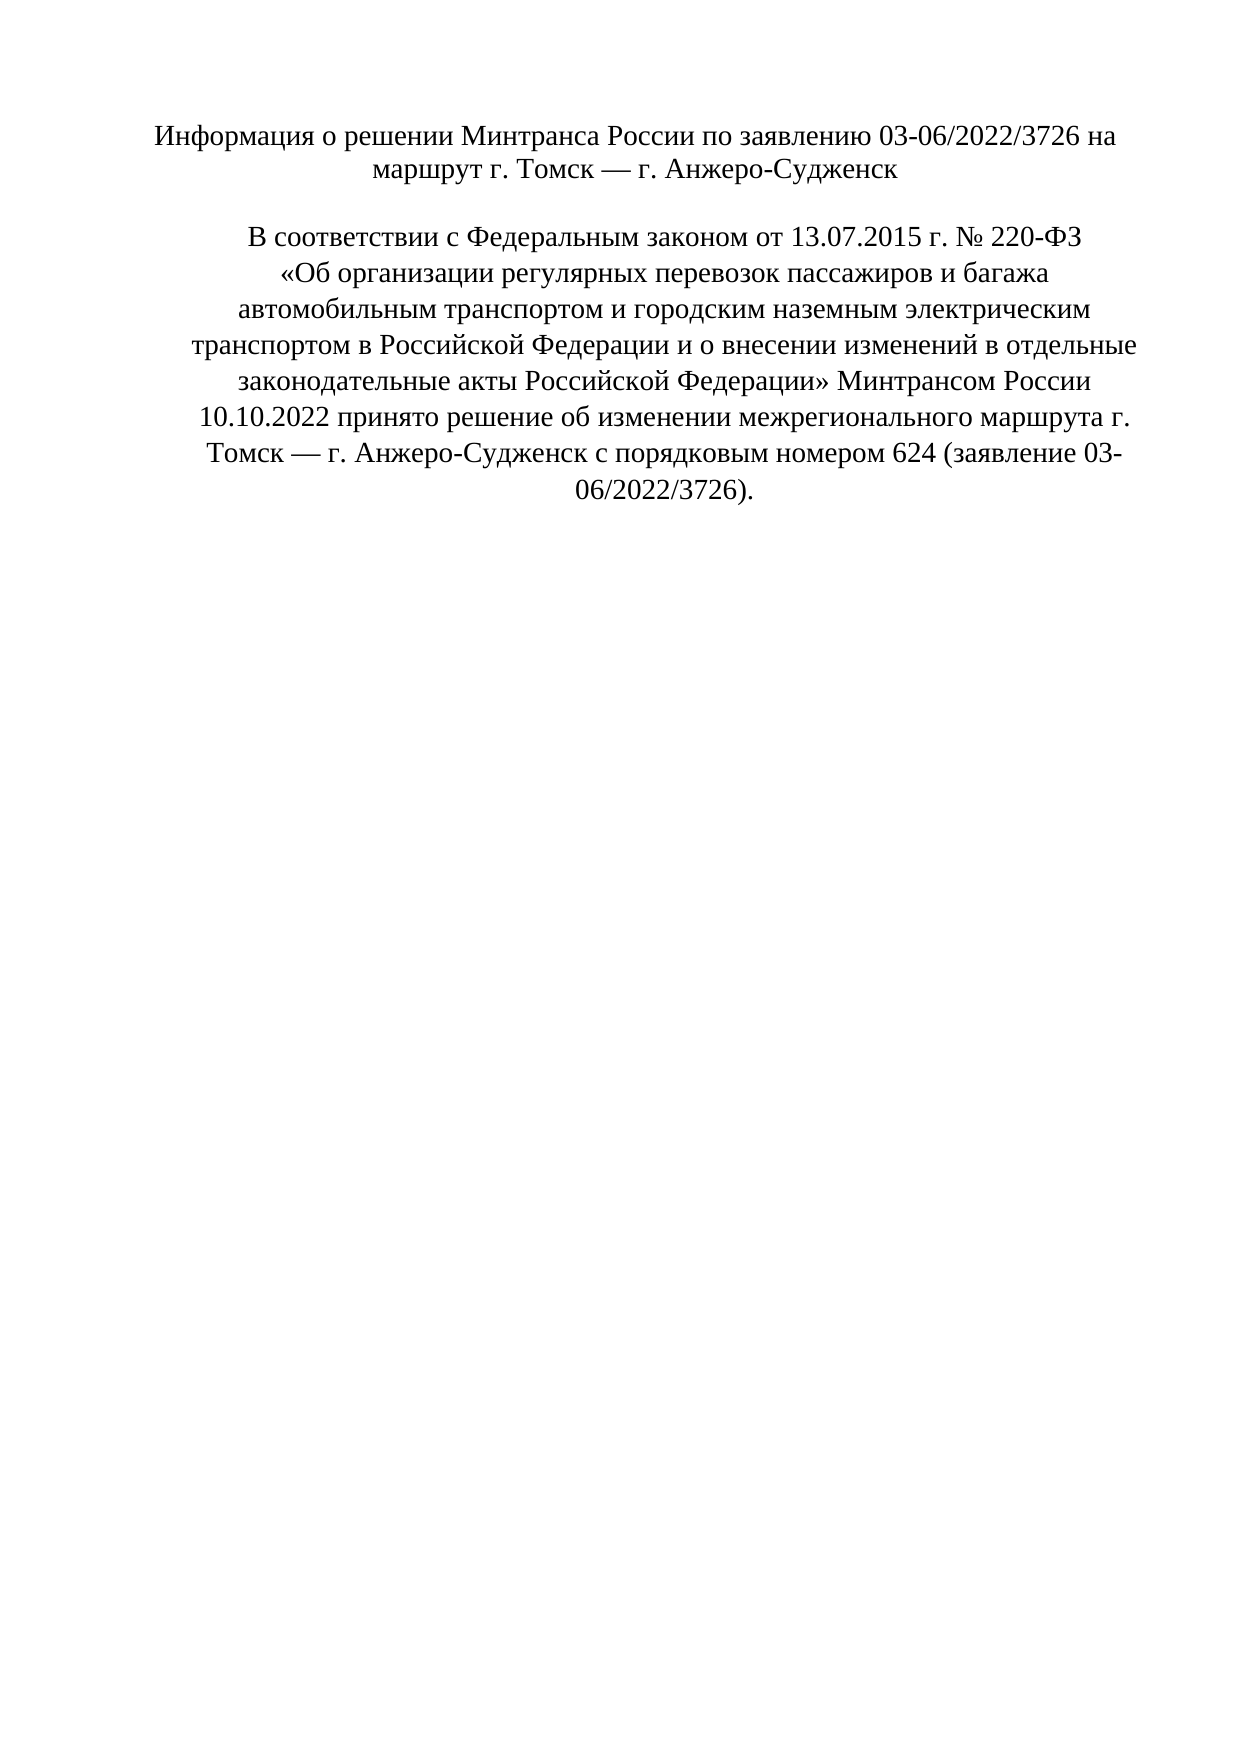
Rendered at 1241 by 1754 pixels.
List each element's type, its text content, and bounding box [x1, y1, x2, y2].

text В соответствии с Федеральным законом от 13.07.2015 г. № 220-ФЗ «Об организации регулярных перевозок пассажиров и багажа автомобильным транспортом и городским наземным электрическим транспортом в Российской Федерации и о внесении изменений в отдельные законодательные акты Российской Федерации» Минтрансом России 10.10.2022 принято решение об изменении межрегионального маршрута г. Томск — г. Анжеро-Судженск с порядковым номером 624 (заявление 03-06/2022/3726). [177, 219, 1152, 505]
text Информация о решении Минтранса России по заявлению 03-06/2022/3726 на маршрут г. Томск — г. Анжеро-Судженск [118, 118, 1152, 185]
